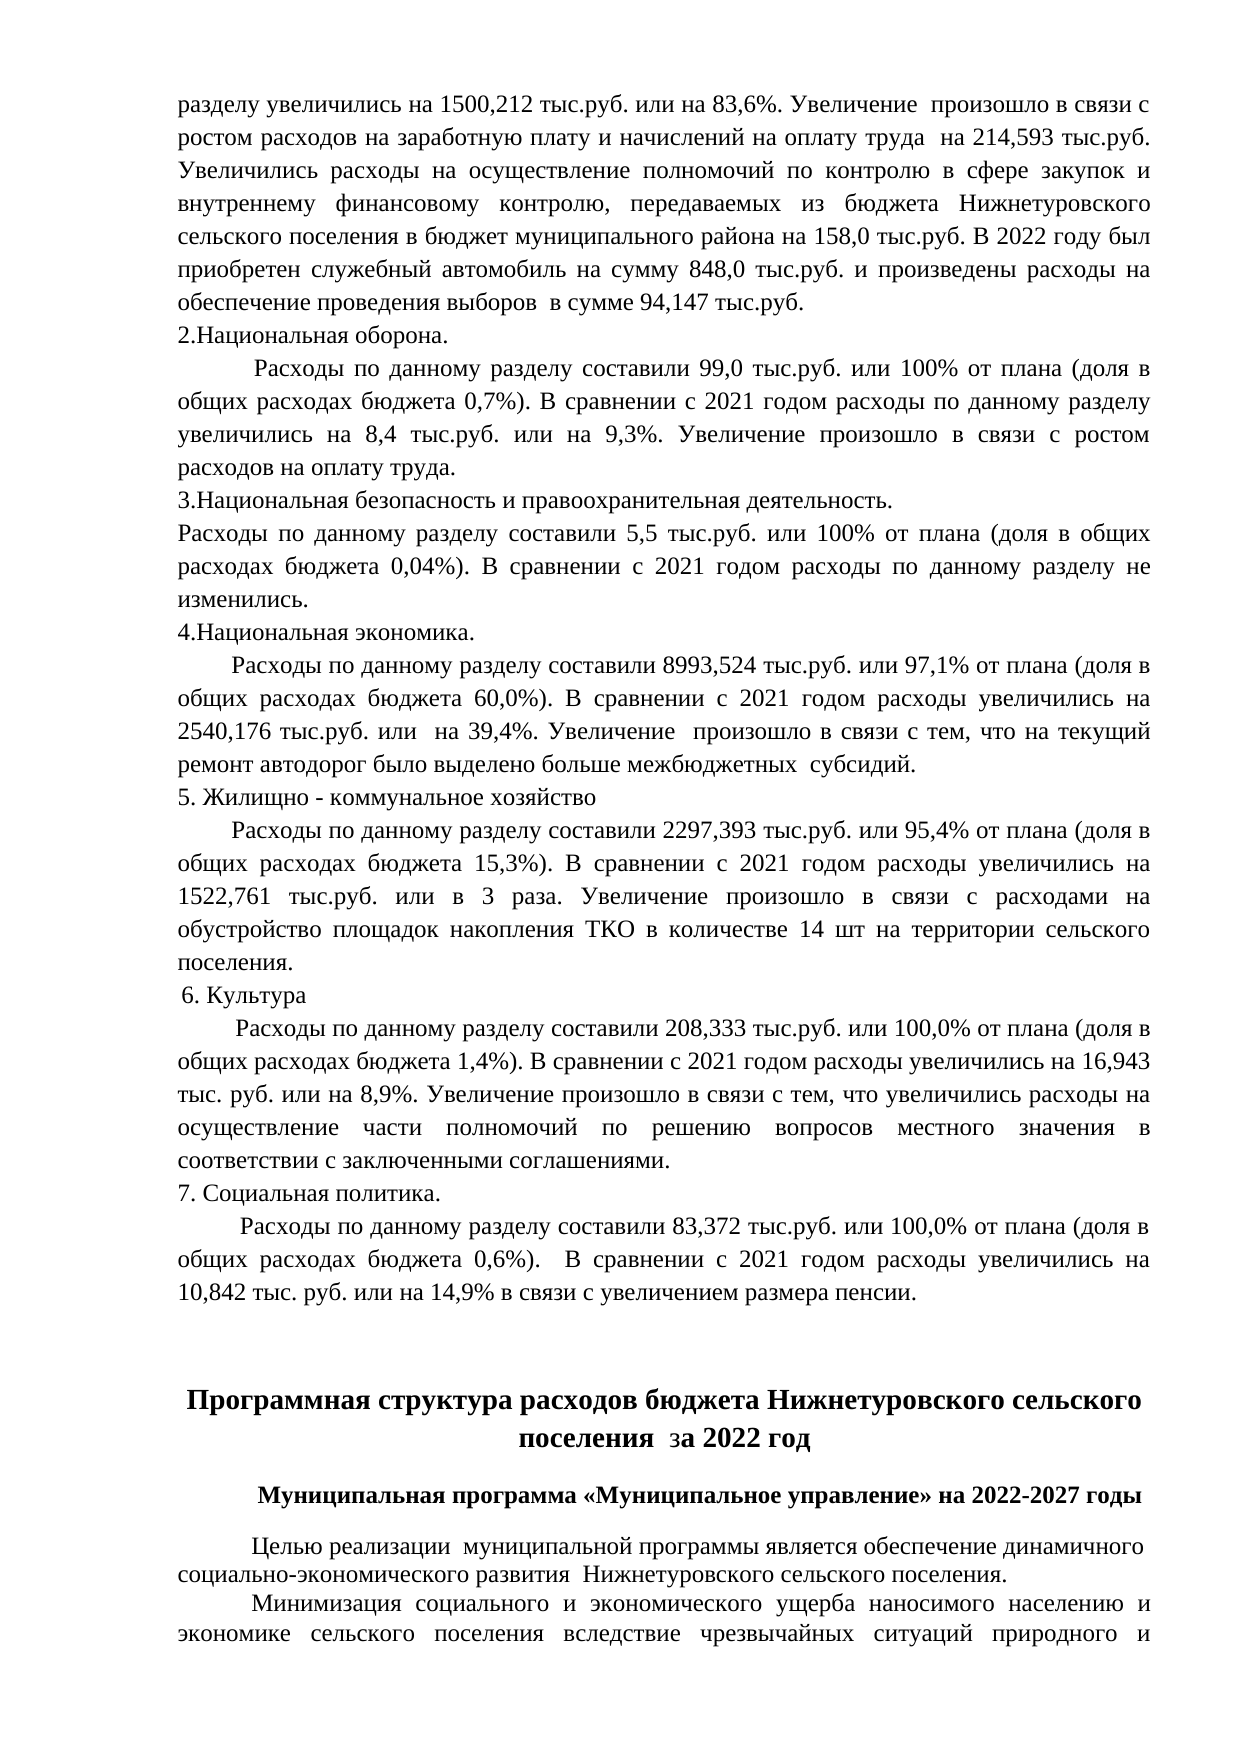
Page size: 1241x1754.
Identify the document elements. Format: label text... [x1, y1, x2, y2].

list 6. Культура [162, 980, 1152, 1009]
text Целью реализации муниципальной программы является обеспечение динамичного социально-экономического развития Нижнетуровского сельского поселения. [177, 1531, 1152, 1588]
text Муниципальная программа «Муниципальное управление» на 2022-2027 годы [177, 1480, 1152, 1509]
list 5. Жилищно - коммунальное хозяйство [177, 782, 1152, 811]
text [177, 1588, 1152, 1647]
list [177, 89, 1152, 316]
list 3.Национальная безопасность и правоохранительная деятельность. [177, 485, 1152, 514]
list Расходы по данному разделу составили 83,372 тыс.руб. или 100,0% от плана (доля в общих расходах бюджета 0,6%). В сравнении с 2021 годом расходы увеличились на 10,842 тыс. руб. или на 14,9% в связи с увеличением размера пенсии. [177, 1211, 1152, 1306]
list Расходы по данному разделу составили 2297,393 тыс.руб. или 95,4% от плана (доля в общих расходах бюджета 15,3%). В сравнении с 2021 годом расходы увеличились на 1522,761 тыс.руб. или в 3 раза. Увеличение произошло в связи с расходами на обустройство площадок накопления ТКО в количестве 14 шт на территории сельского поселения. [177, 815, 1152, 976]
list Программная структура расходов бюджета Нижнетуровского сельского поселения за 2022 год [177, 1382, 1152, 1454]
list 4.Национальная экономика. [177, 617, 1152, 646]
list Расходы по данному разделу составили 5,5 тыс.руб. или 100% от плана (доля в общих расходах бюджета 0,04%). В сравнении с 2021 годом расходы по данному разделу не изменились. [177, 518, 1152, 613]
list 7. Социальная политика. [177, 1178, 1152, 1207]
list Расходы по данному разделу составили 8993,524 тыс.руб. или 97,1% от плана (доля в общих расходах бюджета 60,0%). В сравнении с 2021 годом расходы увеличились на 2540,176 тыс.руб. или на 39,4%. Увеличение произошло в связи с тем, что на текущий ремонт автодорог было выделено больше межбюджетных субсидий. [177, 650, 1152, 778]
list Расходы по данному разделу составили 208,333 тыс.руб. или 100,0% от плана (доля в общих расходах бюджета 1,4%). В сравнении с 2021 годом расходы увеличились на 16,943 тыс. руб. или на 8,9%. Увеличение произошло в связи с тем, что увеличились расходы на осуществление части полномочий по решению вопросов местного значения в соответствии с заключенными соглашениями. [177, 1013, 1152, 1174]
list Расходы по данному разделу составили 99,0 тыс.руб. или 100% от плана (доля в общих расходах бюджета 0,7%). В сравнении с 2021 годом расходы по данному разделу увеличились на 8,4 тыс.руб. или на 9,3%. Увеличение произошло в связи с ростом расходов на оплату труда. [177, 353, 1152, 481]
list 2.Национальная оборона. [177, 320, 1152, 348]
